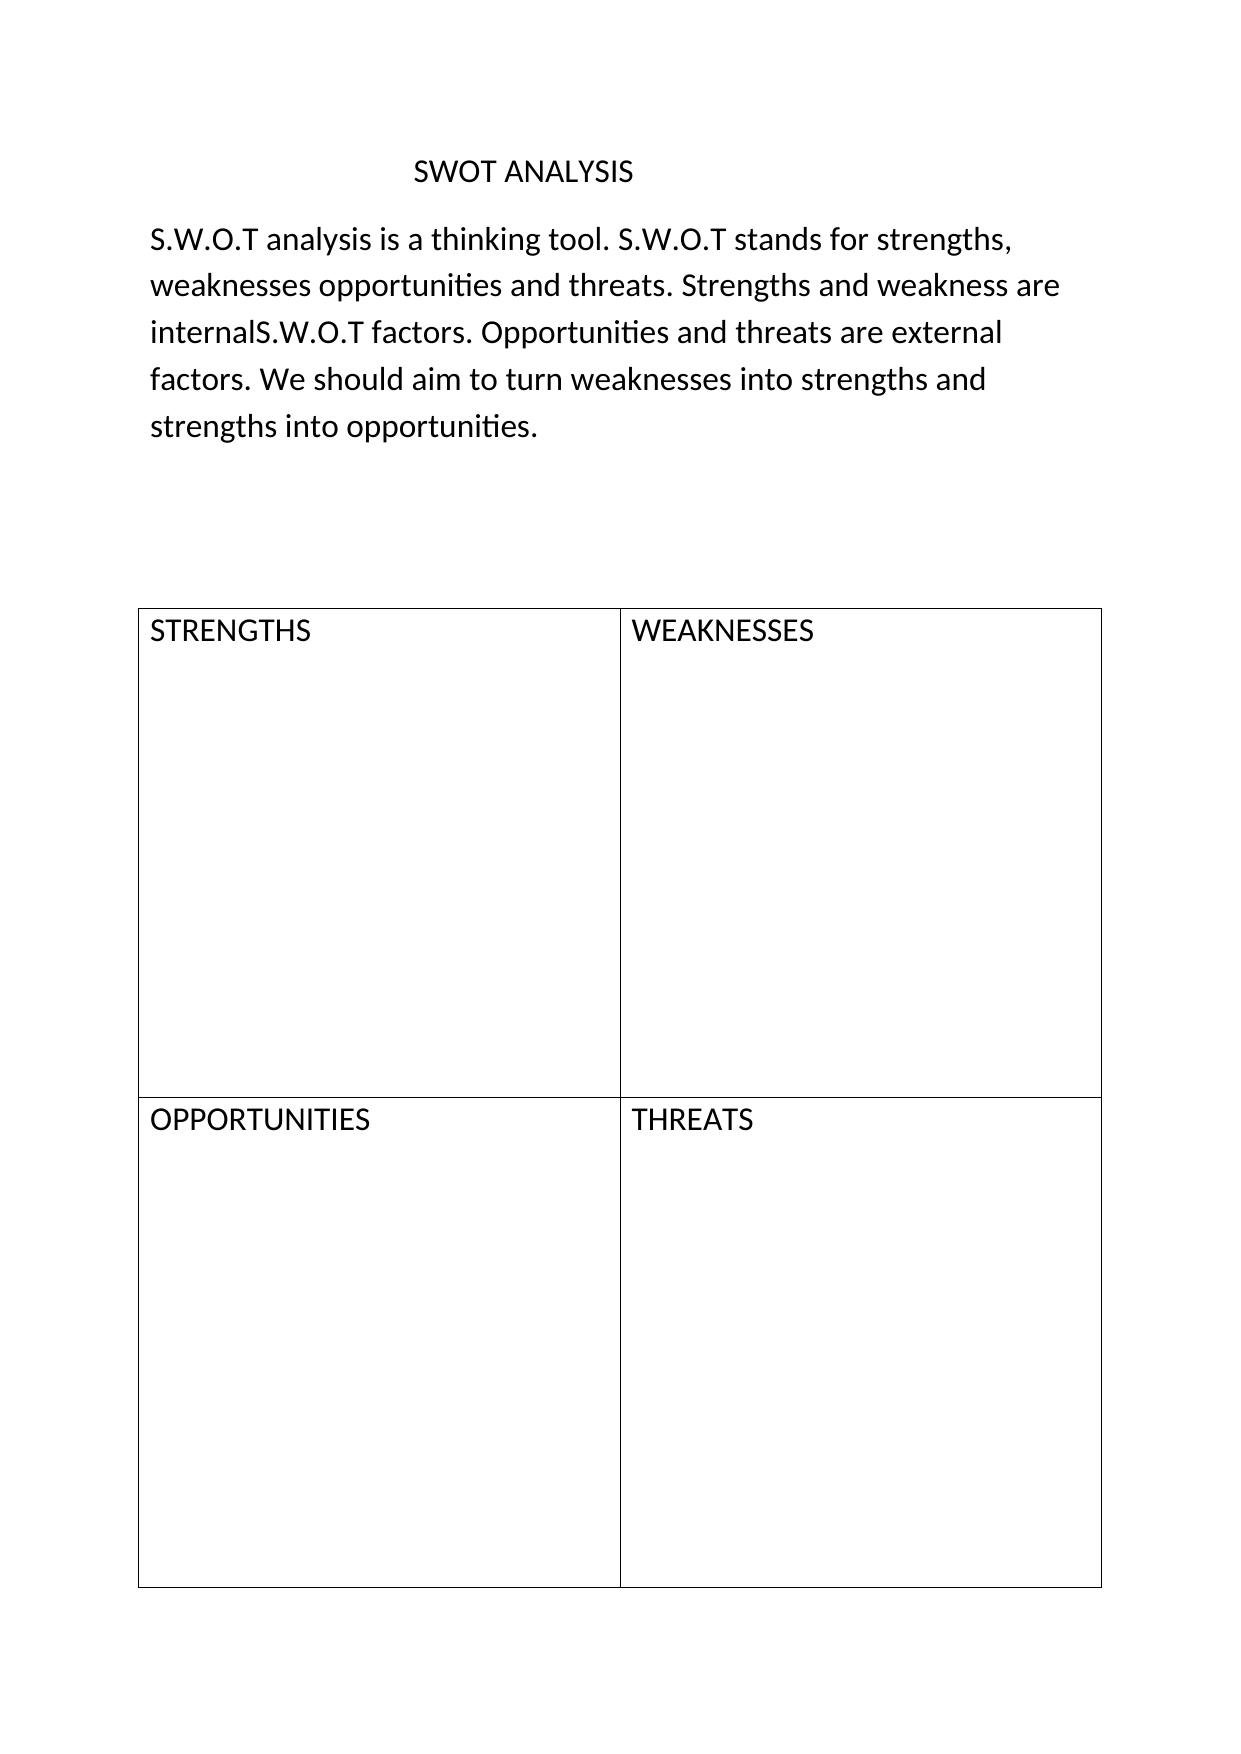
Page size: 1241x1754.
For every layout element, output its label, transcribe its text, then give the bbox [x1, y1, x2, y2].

text SWOT ANALYSIS [150, 150, 1090, 191]
table_cell THREATS [621, 1098, 1101, 1587]
table_header STRENGTHS [139, 609, 620, 1097]
text S.W.O.T analysis is a thinking tool. S.W.O.T stands for strengths, weaknesses opportunities and threats. Strengths and weakness are internalS.W.O.T factors. Opportunities and threats are external factors. We should aim to turn weaknesses into strengths and strengths into opportunities. [150, 218, 1090, 445]
table_cell OPPORTUNITIES [139, 1098, 620, 1587]
table_header WEAKNESSES [621, 609, 1101, 1097]
